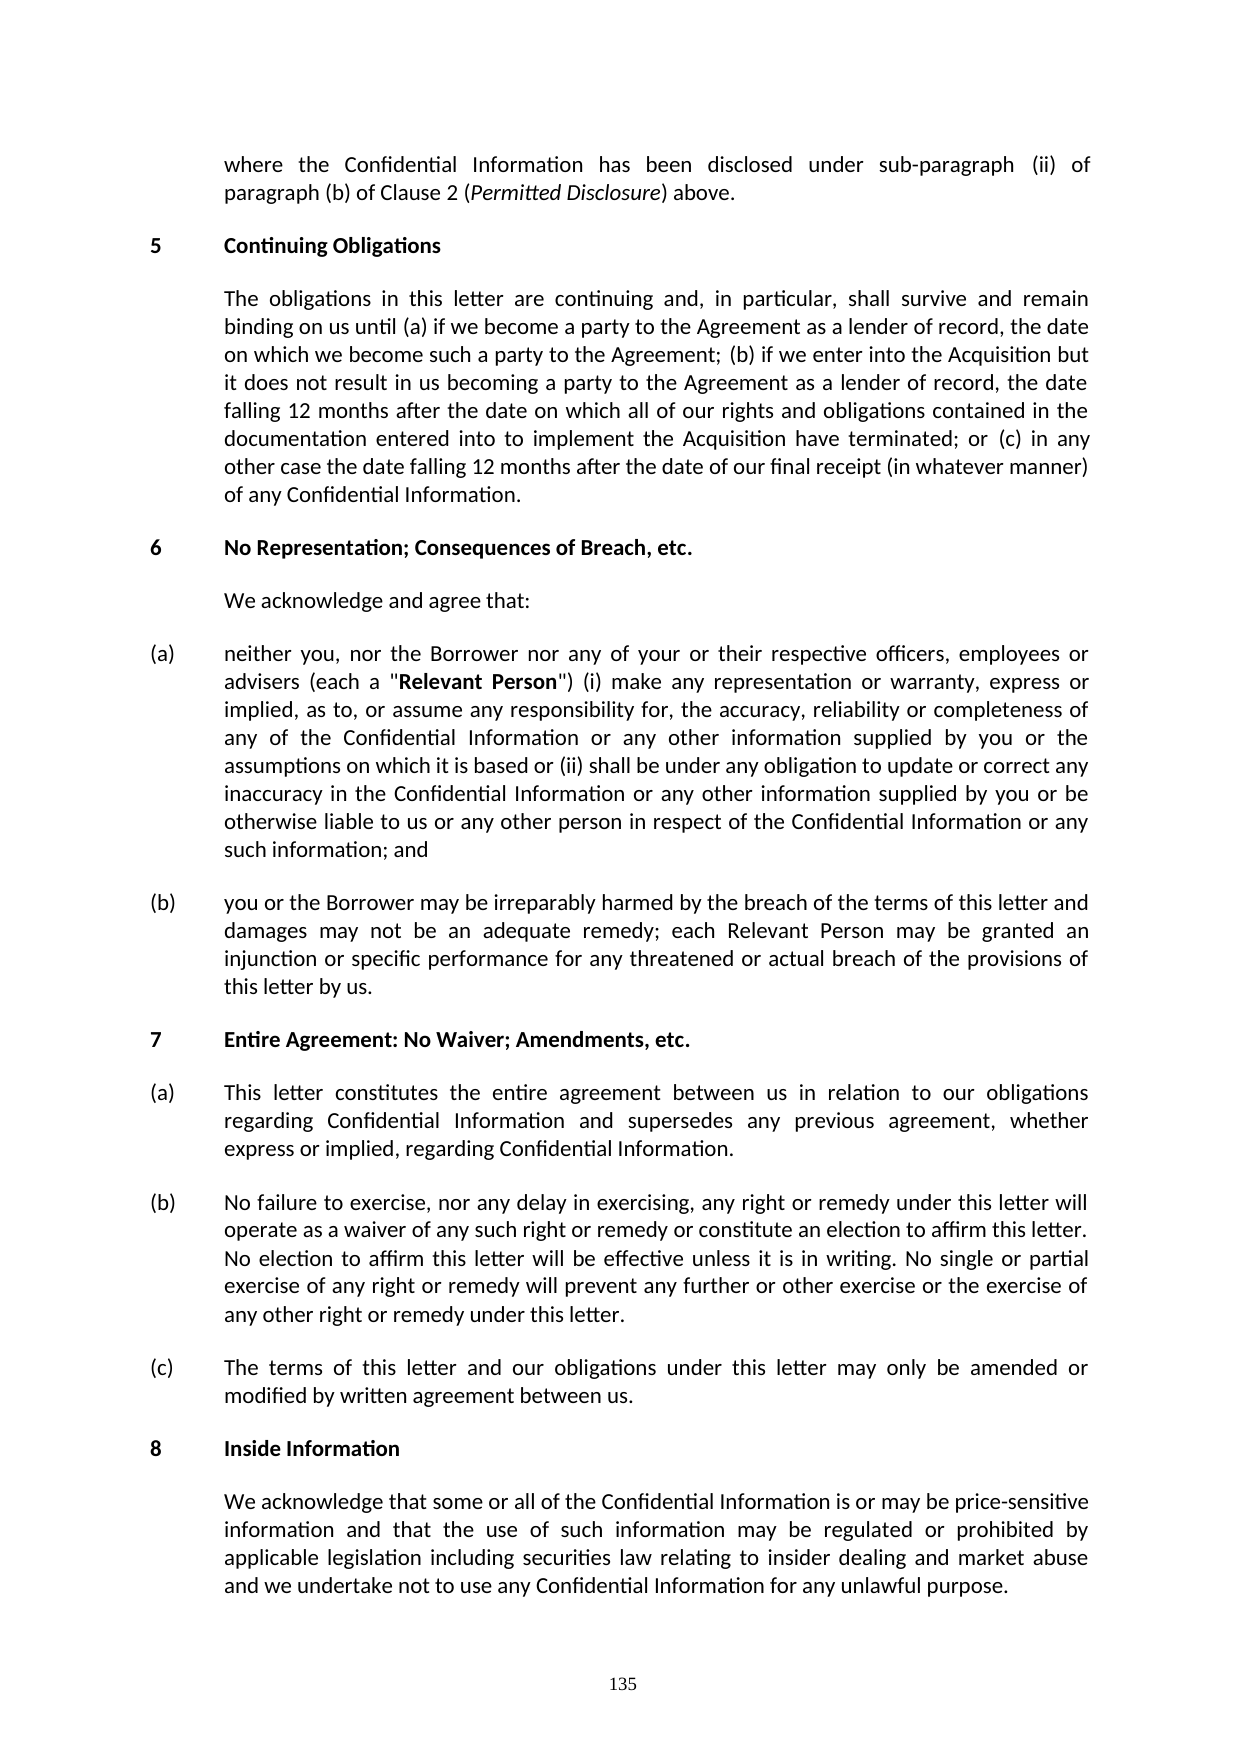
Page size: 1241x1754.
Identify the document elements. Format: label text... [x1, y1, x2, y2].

subtitle Entire Agreement: No Waiver; Amendments, etc. [150, 1026, 1090, 1053]
subtitle No Representation; Consequences of Breach, etc. [150, 533, 1090, 561]
subtitle Inside Information [150, 1434, 1090, 1462]
subtitle Continuing Obligations [150, 231, 1090, 259]
text We acknowledge that some or all of the Confidential Information is or may be price-sensitive information and that the use of such information may be regulated or prohibited by applicable legislation including securities law relating to insider dealing and market abuse and we undertake not to use any Confidential Information for any unlawful purpose. [224, 1487, 1090, 1599]
text The terms of this letter and our obligations under this letter may only be amended or modified by written agreement between us. [150, 1353, 1090, 1409]
text We acknowledge and agree that: [224, 586, 1090, 614]
text The obligations in this letter are continuing and, in particular, shall survive and remain binding on us until (a) if we become a party to the Agreement as a lender of record, the date on which we become such a party to the Agreement; (b) if we enter into the Acquisition but it does not result in us becoming a party to the Agreement as a lender of record, the date falling 12 months after the date on which all of our rights and obligations contained in the documentation entered into to implement the Acquisition have terminated; or (c) in any other case the date falling 12 months after the date of our final receipt (in whatever manner) of any Confidential Information. [224, 284, 1090, 508]
text No failure to exercise, nor any delay in exercising, any right or remedy under this letter will operate as a waiver of any such right or remedy or constitute an election to affirm this letter. No election to affirm this letter will be effective unless it is in writing. No single or partial exercise of any right or remedy will prevent any further or other exercise or the exercise of any other right or remedy under this letter. [150, 1188, 1090, 1328]
text you or the Borrower may be irreparably harmed by the breach of the terms of this letter and damages may not be an adequate remedy; each Relevant Person may be granted an injunction or specific performance for any threatened or actual breach of the provisions of this letter by us. [150, 888, 1090, 1001]
text This letter constitutes the entire agreement between us in relation to our obligations regarding Confidential Information and supersedes any previous agreement, whether express or implied, regarding Confidential Information. [150, 1078, 1090, 1163]
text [224, 150, 1090, 206]
text neither you, nor the Borrower nor any of your or their respective officers, employees or advisers (each a "Relevant Person") (i) make any representation or warranty, express or implied, as to, or assume any responsibility for, the accuracy, reliability or completeness of any of the Confidential Information or any other information supplied by you or the assumptions on which it is based or (ii) shall be under any obligation to update or correct any inaccuracy in the Confidential Information or any other information supplied by you or be otherwise liable to us or any other person in respect of the Confidential Information or any such information; and [150, 639, 1090, 863]
